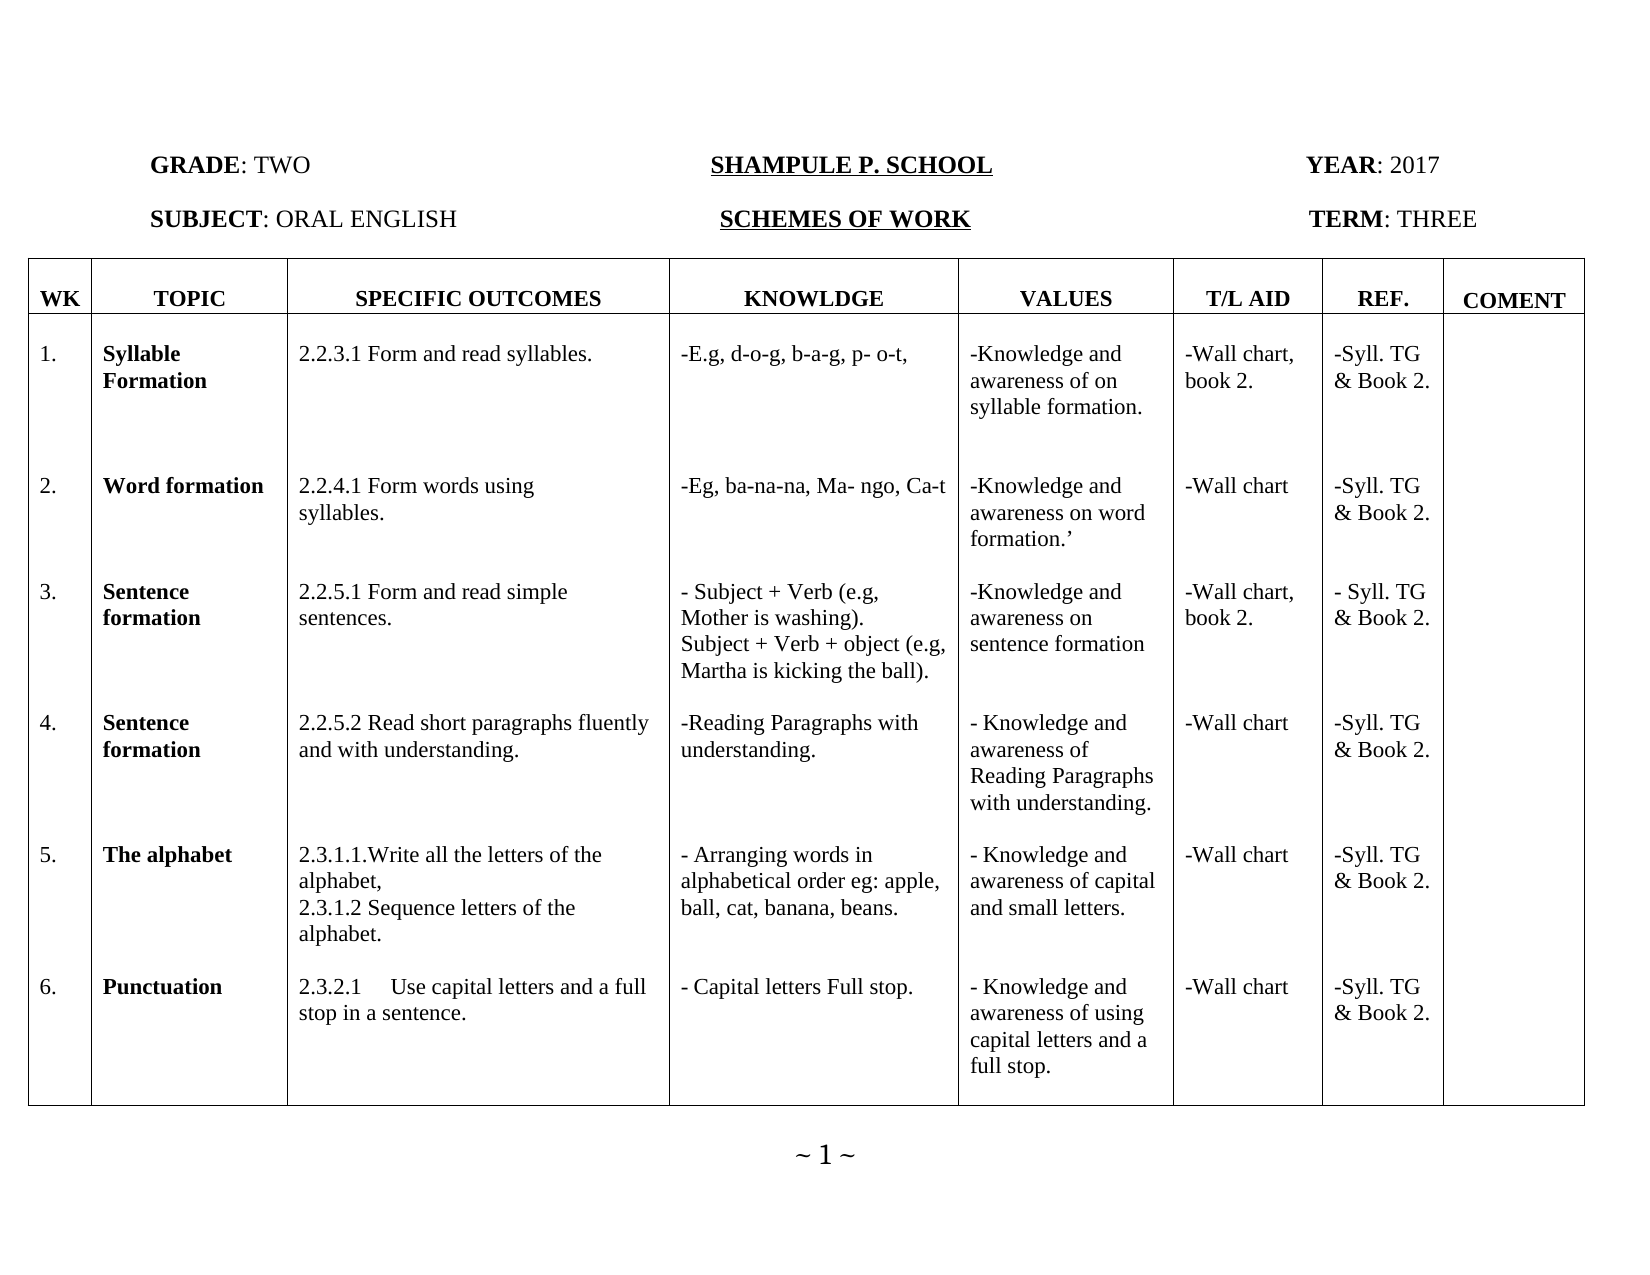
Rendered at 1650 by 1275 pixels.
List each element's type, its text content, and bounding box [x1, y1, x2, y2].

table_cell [1323, 314, 1443, 1105]
table_header KNOWLDGE [670, 259, 958, 313]
table_cell [1444, 314, 1584, 1105]
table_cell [959, 314, 1173, 1105]
table_header TOPIC [92, 259, 287, 313]
table_header WK [29, 259, 91, 313]
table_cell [92, 314, 287, 1105]
text GRADE: TWO SHAMPULE P. SCHOOL YEAR: 2017 [150, 150, 1500, 179]
table_header COMENT [1444, 259, 1584, 313]
table_header SPECIFIC OUTCOMES [288, 259, 669, 313]
table_header VALUES [959, 259, 1173, 313]
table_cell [29, 314, 91, 1105]
table_header REF. [1323, 259, 1443, 313]
table_header T/L AID [1174, 259, 1322, 313]
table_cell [670, 314, 958, 1105]
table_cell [1174, 314, 1322, 1105]
text SUBJECT: ORAL ENGLISH SCHEMES OF WORK TERM: THREE [150, 204, 1500, 233]
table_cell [288, 314, 669, 1105]
